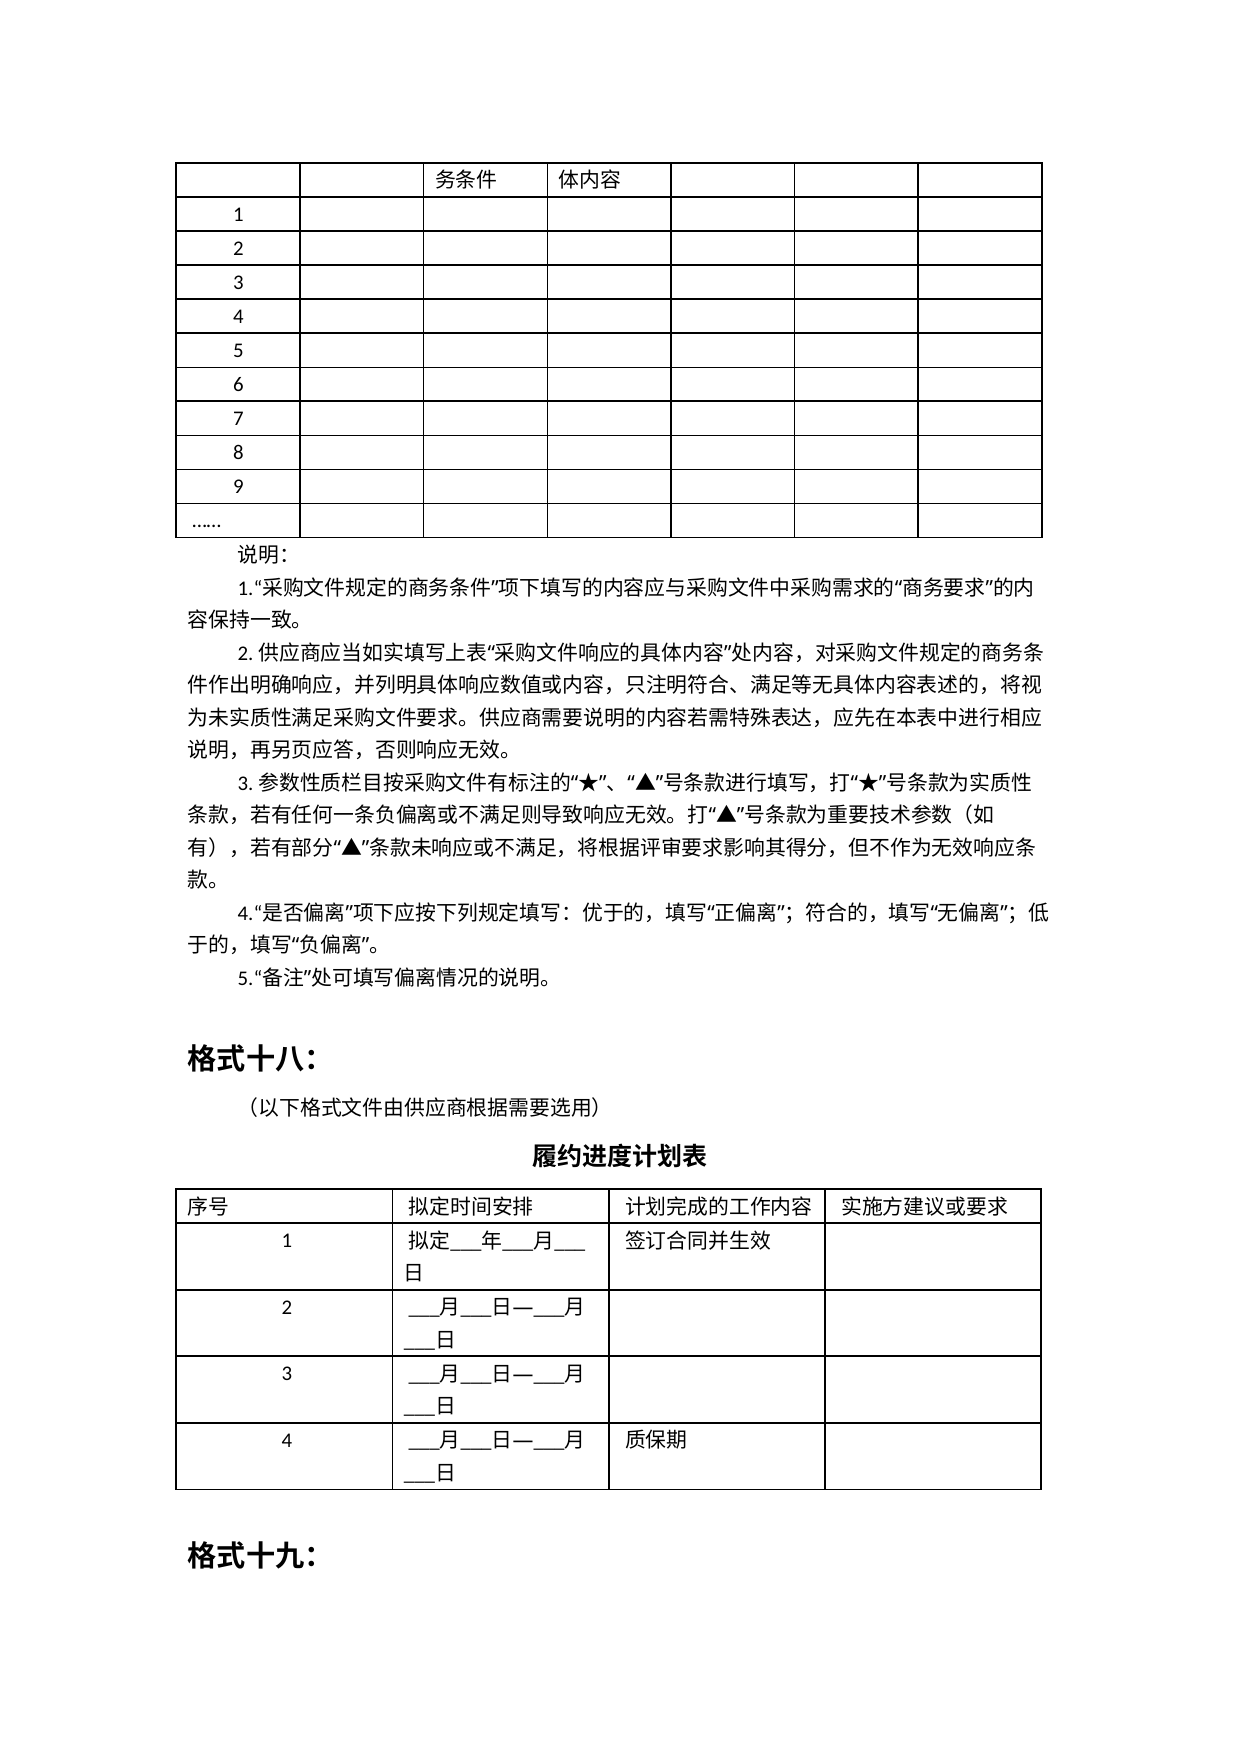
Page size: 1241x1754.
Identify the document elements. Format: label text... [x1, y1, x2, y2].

text 3. 参数性质栏目按采购文件有标注的“★”、“▲”号条款进行填写，打“★”号条款为实质性条款，若有任何一条负偏离或不满足则导致响应无效。打“▲”号条款为重要技术参数（如有），若有部分“▲”条款未响应或不满足，将根据评审要求影响其得分，但不作为无效响应条款。 [187, 766, 1053, 896]
table_cell [301, 232, 423, 264]
table_cell [795, 470, 917, 503]
table_cell [919, 334, 1041, 366]
table_cell [672, 300, 794, 332]
table_header 响应文件响应的具体内容 [548, 164, 670, 196]
table_cell [301, 504, 423, 537]
table_cell 9 [177, 470, 299, 503]
table_cell ___月___日—___月___日 [393, 1291, 608, 1355]
table_cell [826, 1224, 1040, 1289]
table_header 实施方建议或要求 [826, 1190, 1040, 1222]
table_cell 签订合同并生效 [610, 1224, 824, 1289]
table_cell [301, 334, 423, 366]
table_cell [826, 1424, 1040, 1488]
table_cell [548, 368, 670, 400]
table_cell [424, 504, 547, 537]
table_cell [424, 232, 547, 264]
table_cell ___月___日—___月___日 [393, 1424, 608, 1488]
table_cell [548, 198, 670, 230]
table_cell 3 [177, 1357, 392, 1422]
table_cell [795, 368, 917, 400]
table_cell [795, 300, 917, 332]
table_cell 4 [177, 1424, 392, 1488]
table_cell [672, 232, 794, 264]
table_cell [795, 266, 917, 298]
table_header 拟定时间安排 [393, 1190, 608, 1222]
table_cell ___月___日—___月___日 [393, 1357, 608, 1422]
table_cell [826, 1291, 1040, 1355]
text 2. 供应商应当如实填写上表“采购文件响应的具体内容”处内容，对采购文件规定的商务条件作出明确响应，并列明具体响应数值或内容，只注明符合、满足等无具体内容表述的，将视为未实质性满足采购文件要求。供应商需要说明的内容若需特殊表达，应先在本表中进行相应说明，再另页应答，否则响应无效。 [187, 636, 1053, 766]
text 履约进度计划表 [187, 1123, 1053, 1188]
table_cell [672, 368, 794, 400]
table_cell 8 [177, 436, 299, 468]
table_cell [301, 368, 423, 400]
table_cell [672, 198, 794, 230]
table_cell [919, 300, 1041, 332]
table_cell [424, 470, 547, 503]
table_cell [548, 436, 670, 468]
table_cell [919, 368, 1041, 400]
table_cell [301, 266, 423, 298]
table_header 序号 [177, 164, 299, 196]
table_cell [826, 1357, 1040, 1422]
table_cell 7 [177, 402, 299, 434]
table_cell [919, 266, 1041, 298]
table_header 证明文件所在位置 [795, 164, 917, 196]
table_cell [548, 334, 670, 366]
table_cell [301, 436, 423, 468]
text 1.“采购文件规定的商务条件”项下填写的内容应与采购文件中采购需求的“商务要求”的内容保持一致。 [187, 571, 1053, 636]
text 格式十八： [187, 1026, 1053, 1091]
table_cell 质保期 [610, 1424, 824, 1488]
text 格式十九： [187, 1523, 1053, 1588]
table_cell [301, 300, 423, 332]
table_cell [424, 266, 547, 298]
table_cell [548, 266, 670, 298]
table_cell [301, 402, 423, 434]
text 5.“备注”处可填写偏离情况的说明。 [187, 961, 1053, 993]
table_cell [919, 504, 1041, 537]
table_cell [548, 232, 670, 264]
table_cell [548, 402, 670, 434]
table_cell [795, 402, 917, 434]
table_cell [424, 368, 547, 400]
table_cell [672, 266, 794, 298]
table_cell [548, 504, 670, 537]
table_cell 2 [177, 232, 299, 264]
table_cell [919, 198, 1041, 230]
table_cell [672, 436, 794, 468]
table_cell [424, 402, 547, 434]
table_cell [424, 300, 547, 332]
table_cell [672, 334, 794, 366]
table_cell 4 [177, 300, 299, 332]
table_cell 3 [177, 266, 299, 298]
table_cell 1 [177, 1224, 392, 1289]
table_cell 拟定___年___月___日 [393, 1224, 608, 1289]
table_cell [919, 436, 1041, 468]
table_cell [672, 402, 794, 434]
table_cell [424, 334, 547, 366]
table_cell [548, 300, 670, 332]
table_cell [795, 504, 917, 537]
table_cell 2 [177, 1291, 392, 1355]
table_cell [610, 1357, 824, 1422]
table_cell [919, 470, 1041, 503]
table_header 参数性质 [301, 164, 423, 196]
table_header 计划完成的工作内容 [610, 1190, 824, 1222]
table_cell [795, 334, 917, 366]
text 4.“是否偏离”项下应按下列规定填写：优于的，填写“正偏离”；符合的，填写“无偏离”；低于的，填写“负偏离”。 [187, 896, 1053, 961]
text （以下格式文件由供应商根据需要选用） [187, 1091, 1053, 1123]
table_cell [919, 232, 1041, 264]
table_cell 6 [177, 368, 299, 400]
table_cell [795, 232, 917, 264]
table_cell 1 [177, 198, 299, 230]
table_cell [548, 470, 670, 503]
table_cell [610, 1291, 824, 1355]
table_cell [795, 436, 917, 468]
table_header 序号 [177, 1190, 392, 1222]
table_cell …… [177, 504, 299, 537]
table_cell 5 [177, 334, 299, 366]
table_cell [301, 198, 423, 230]
table_cell [424, 198, 547, 230]
table_header 是否偏离 [672, 164, 794, 196]
table_cell [672, 470, 794, 503]
table_cell [424, 436, 547, 468]
table_cell [672, 504, 794, 537]
table_header 采购文件规定的商务条件 [424, 164, 547, 196]
table_cell [795, 198, 917, 230]
table_header 备注 [919, 164, 1041, 196]
table_cell [301, 470, 423, 503]
table_cell [919, 402, 1041, 434]
text 说明： [187, 538, 1053, 571]
